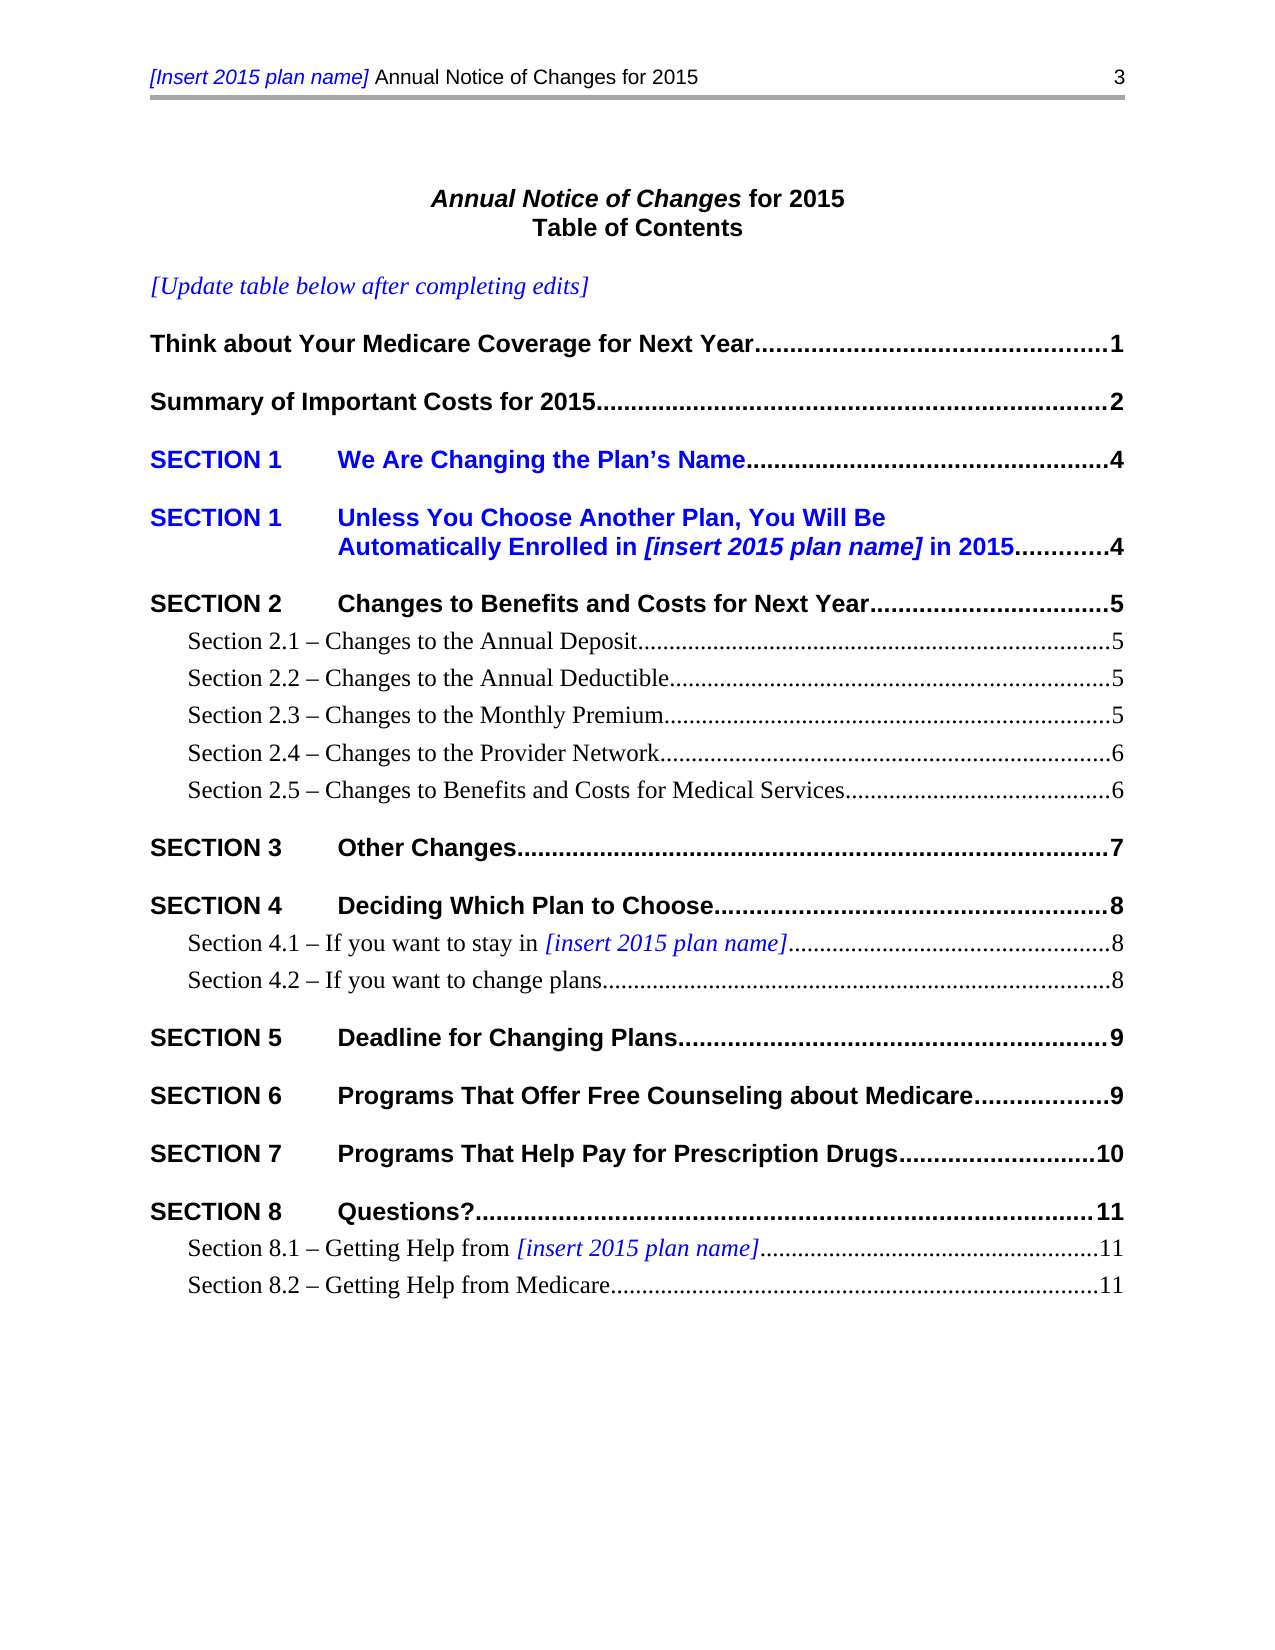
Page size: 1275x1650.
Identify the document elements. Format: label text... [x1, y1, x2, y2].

text SECTION 1 We Are Changing the Plan’s Name 4 [150, 445, 1050, 473]
text Annual Notice of Changes for 2015 Table of Contents [150, 184, 1125, 242]
text Summary of Important Costs for 2015 2 [150, 387, 1050, 416]
text Section 2.3 – Changes to the Monthly Premium 5 [187, 701, 1087, 729]
text Section 2.2 – Changes to the Annual Deductible 5 [187, 663, 1087, 692]
text Section 2.5 – Changes to Benefits and Costs for Medical Services 6 [187, 775, 1087, 803]
text SECTION 5 Deadline for Changing Plans 9 [150, 1023, 1050, 1051]
text SECTION 1 Unless You Choose Another Plan, You Will Be Automatically Enrolled in [insert 2015 plan name] in 2015 4 [150, 503, 1050, 560]
text SECTION 6 Programs That Offer Free Counseling about Medicare 9 [150, 1081, 1050, 1109]
text Section 8.1 – Getting Help from [insert 2015 plan name] 11 [187, 1233, 1087, 1262]
text Think about Your Medicare Coverage for Next Year 1 [150, 329, 1050, 358]
text Section 4.2 – If you want to change plans 8 [187, 965, 1087, 993]
text [Update table below after completing edits] [150, 271, 1125, 300]
text SECTION 7 Programs That Help Pay for Prescription Drugs 10 [150, 1138, 1050, 1167]
text Section 2.1 – Changes to the Annual Deposit 5 [187, 626, 1087, 655]
text SECTION 8 Questions? 11 [150, 1196, 1050, 1225]
text SECTION 2 Changes to Benefits and Costs for Next Year 5 [150, 589, 1050, 618]
text SECTION 3 Other Changes 7 [150, 833, 1050, 861]
text Section 2.4 – Changes to the Provider Network 6 [187, 738, 1087, 766]
text Section 4.1 – If you want to stay in [insert 2015 plan name] 8 [187, 928, 1087, 956]
text SECTION 4 Deciding Which Plan to Choose 8 [150, 891, 1050, 919]
text Section 8.2 – Getting Help from Medicare 11 [187, 1271, 1087, 1299]
